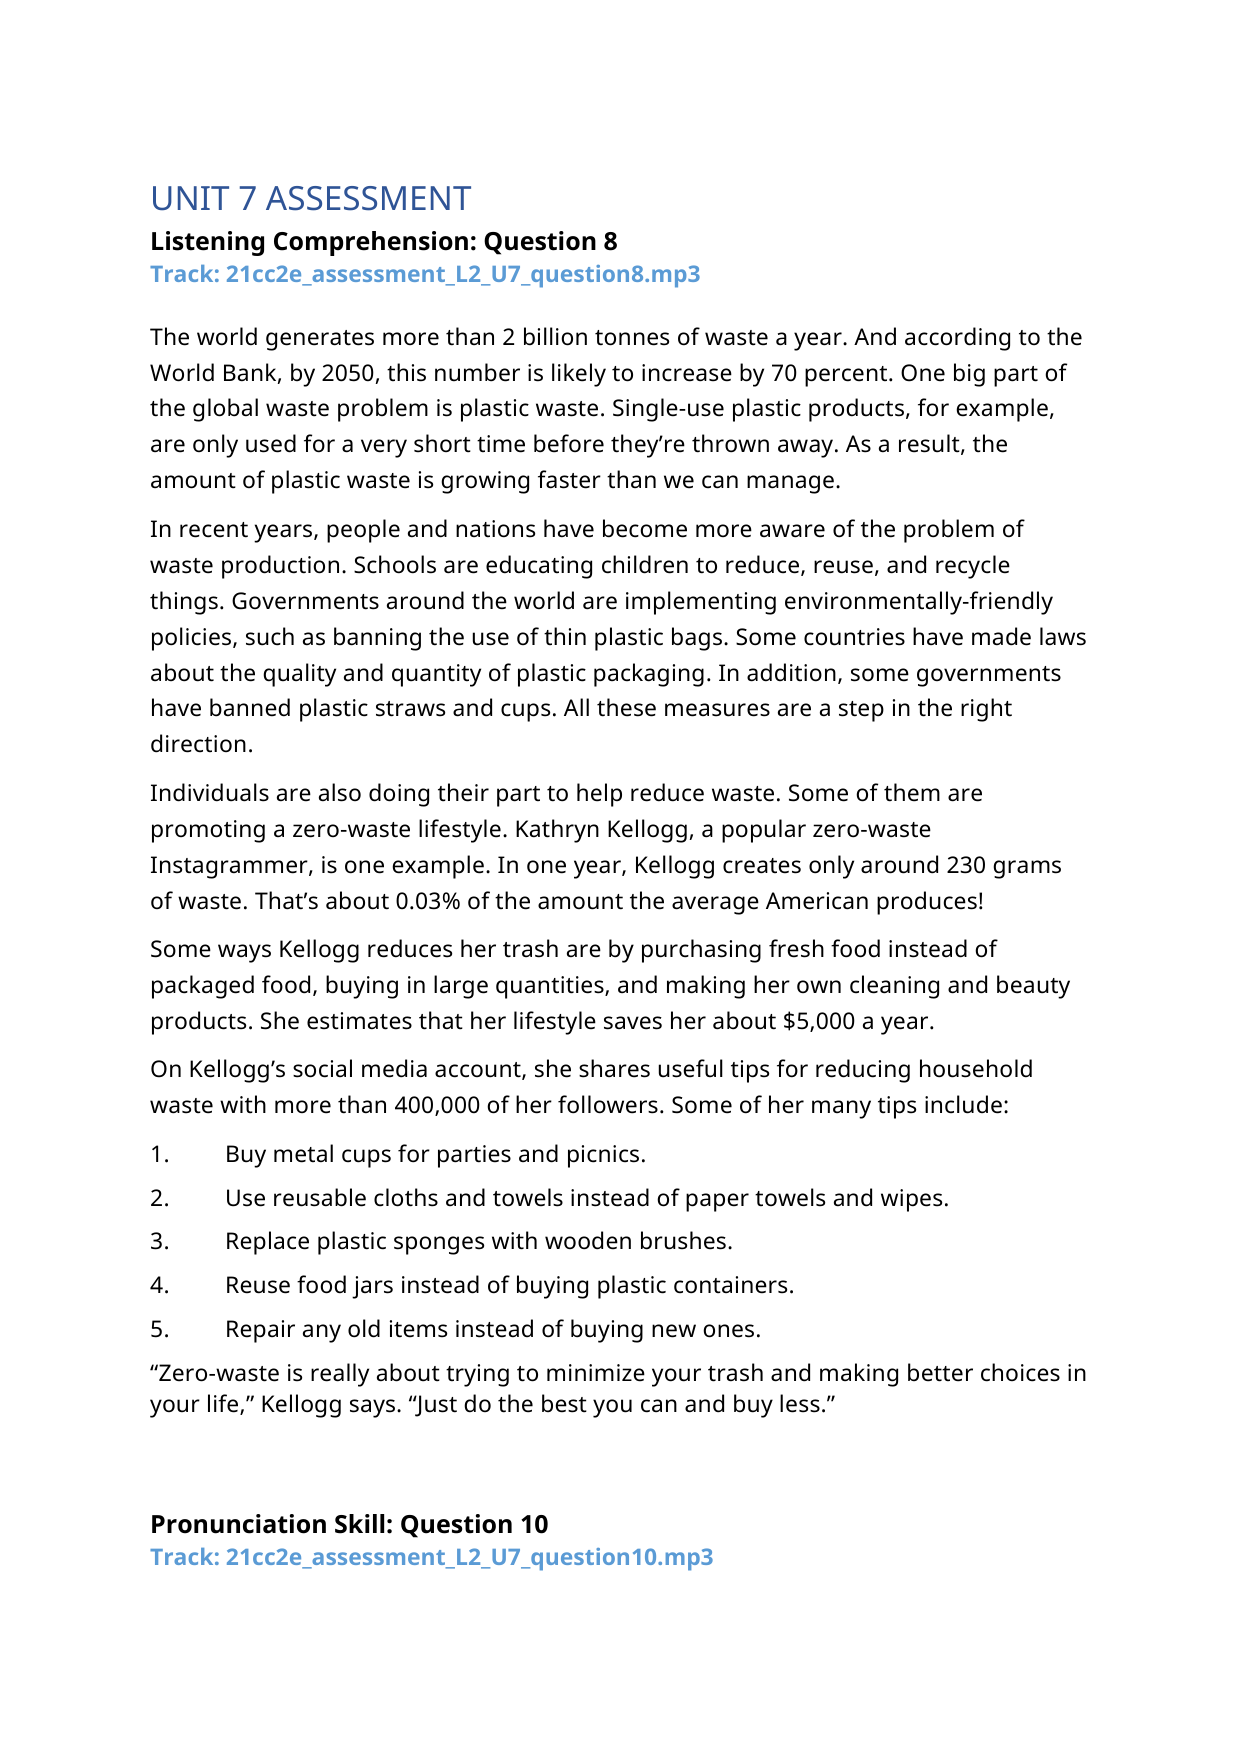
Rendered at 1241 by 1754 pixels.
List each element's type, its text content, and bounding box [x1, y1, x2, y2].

text 5. Repair any old items instead of buying new ones. [150, 1313, 1090, 1344]
text Listening Comprehension: Question 8 [150, 224, 1090, 258]
text Pronunciation Skill: Question 10 [150, 1506, 1090, 1541]
text Some ways Kellogg reduces her trash are by purchasing fresh food instead of packaged food, buying in large quantities, and making her own cleaning and beauty products. She estimates that her lifestyle saves her about $5,000 a year. [150, 933, 1090, 1036]
text The world generates more than 2 billion tonnes of waste a year. And according to the World Bank, by 2050, this number is likely to increase by 70 percent. One big part of the global waste problem is plastic waste. Single-use plastic products, for example, are only used for a very short time before they’re thrown away. As a result, the amount of plastic waste is growing faster than we can manage. [150, 321, 1090, 496]
text On Kellogg’s social media account, she shares useful tips for reducing household waste with more than 400,000 of her followers. Some of her many tips include: [150, 1053, 1090, 1121]
text Track: 21cc2e_assessment_L2_U7_question10.mp3 [150, 1541, 1090, 1572]
text Track: 21cc2e_assessment_L2_U7_question8.mp3 [150, 258, 1090, 289]
text Individuals are also doing their part to help reduce waste. Some of them are promoting a zero-waste lifestyle. Kathryn Kellogg, a popular zero-waste Instagrammer, is one example. In one year, Kellogg creates only around 230 grams of waste. That’s about 0.03% of the amount the average American produces! [150, 777, 1090, 916]
text “Zero-waste is really about trying to minimize your trash and making better choices in your life,” Kellogg says. “Just do the best you can and buy less.” [150, 1356, 1090, 1419]
text 1. Buy metal cups for parties and picnics. [150, 1138, 1090, 1169]
text 3. Replace plastic sponges with wooden brushes. [150, 1225, 1090, 1256]
text 2. Use reusable cloths and towels instead of paper towels and wipes. [150, 1181, 1090, 1213]
subtitle UNIT 7 ASSESSMENT [150, 175, 1090, 220]
text In recent years, people and nations have become more aware of the problem of waste production. Schools are educating children to reduce, reuse, and recycle things. Governments around the world are implementing environmentally-friendly policies, such as banning the use of thin plastic bags. Some countries have made laws about the quality and quantity of plastic packaging. In addition, some governments have banned plastic straws and cups. All these measures are a step in the right direction. [150, 513, 1090, 759]
text 4. Reuse food jars instead of buying plastic containers. [150, 1269, 1090, 1300]
